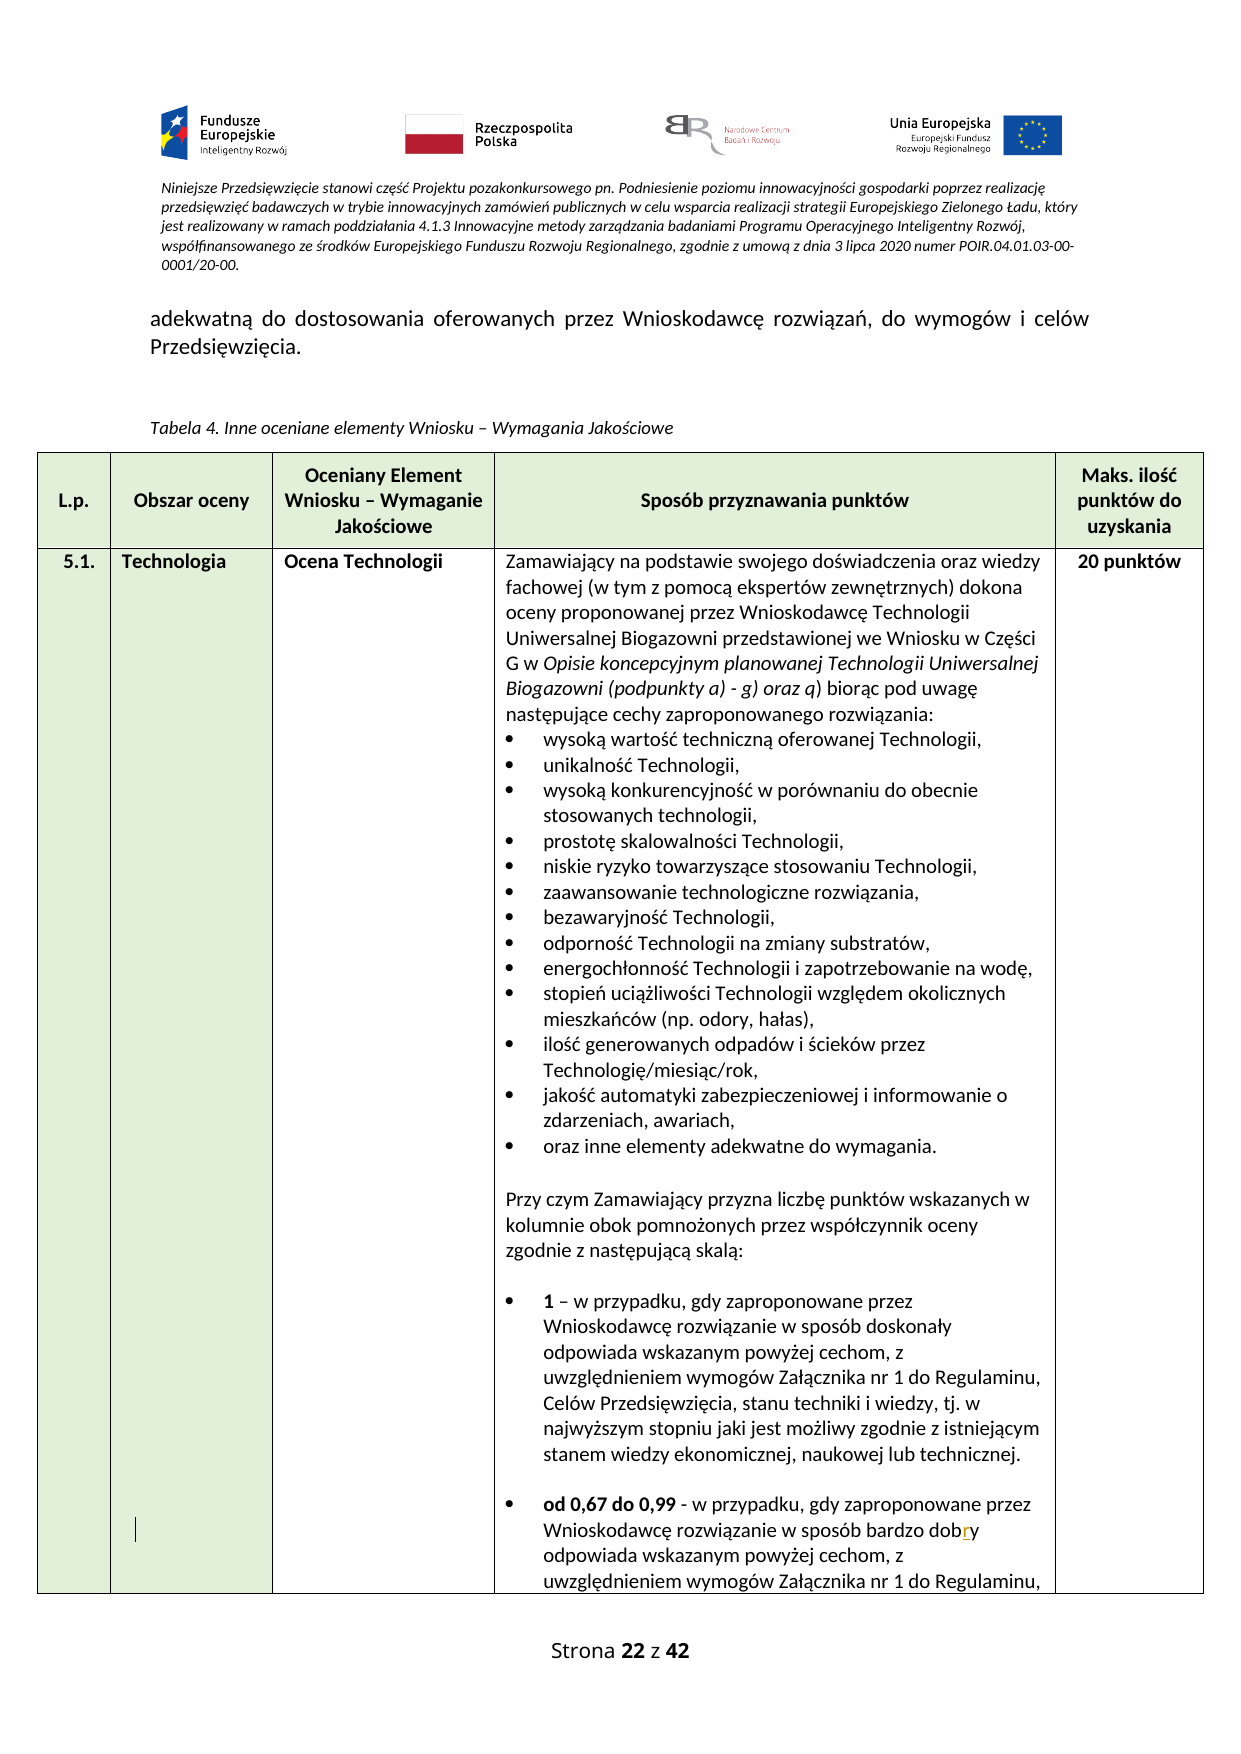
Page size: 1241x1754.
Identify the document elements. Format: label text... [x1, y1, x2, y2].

table_header L.p. [38, 453, 110, 547]
table_cell 20 punktów [1056, 549, 1203, 1593]
table_header Obszar oceny [111, 453, 272, 547]
text Tabela 4. Inne oceniane elementy Wniosku – Wymagania Jakościowe [150, 416, 1090, 439]
table_header Maks. ilość punktów do uzyskania [1056, 453, 1203, 547]
table_header Oceniany Element Wniosku – Wymaganie Jakościowe [273, 453, 494, 547]
picture [161, 105, 1062, 160]
table_cell Ocena Technologii [273, 549, 494, 1593]
table_header Sposób przyznawania punktów [495, 453, 1055, 547]
table_cell [38, 549, 110, 1593]
table_cell Technologia [111, 549, 272, 1593]
